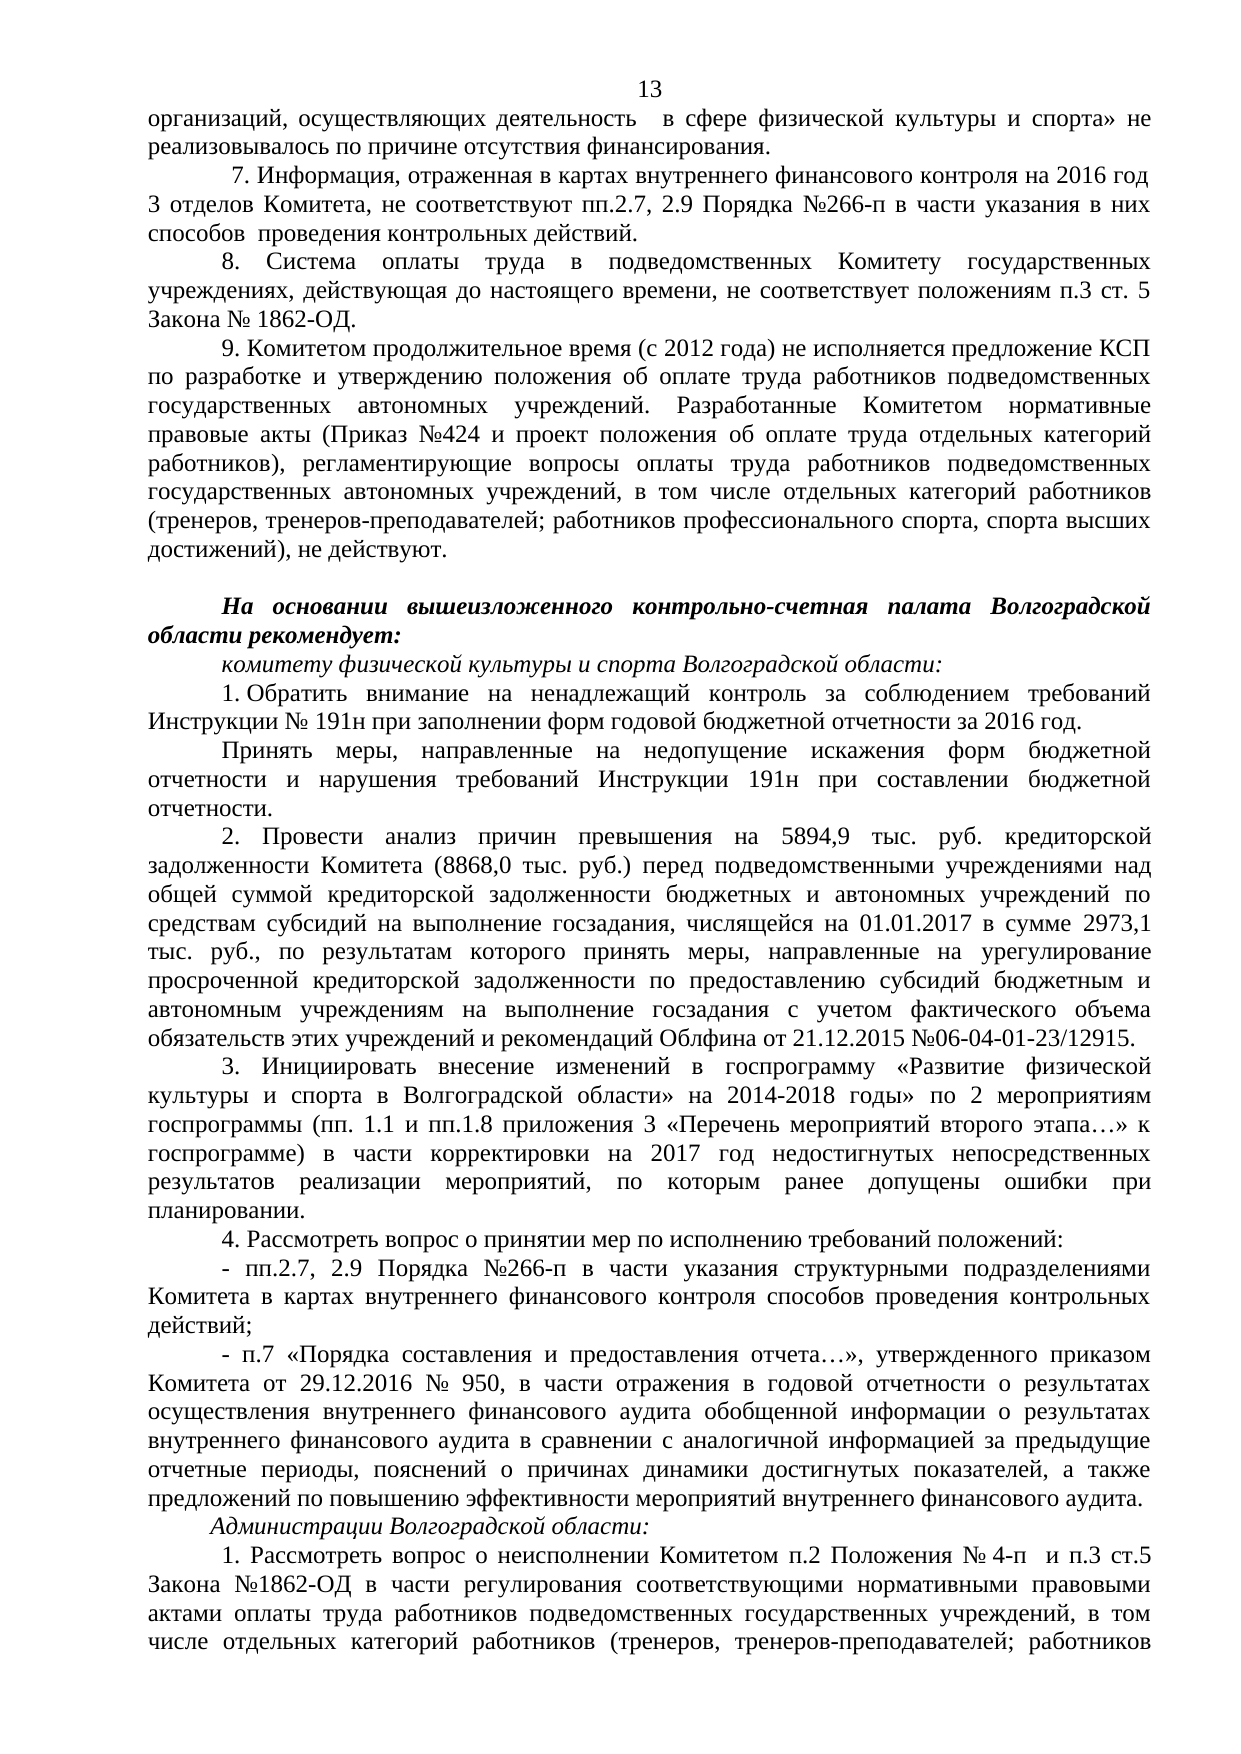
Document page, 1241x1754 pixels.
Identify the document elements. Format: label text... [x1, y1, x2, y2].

text - пп.2.7, 2.9 Порядка №266-п в части указания структурными подразделениями Комитета в картах внутреннего финансового контроля способов проведения контрольных действий; [148, 1253, 1152, 1339]
text 2. Провести анализ причин превышения на 5894,9 тыс. руб. кредиторской задолженности Комитета (8868,0 тыс. руб.) перед подведомственными учреждениями над общей суммой кредиторской задолженности бюджетных и автономных учреждений по средствам субсидий на выполнение госзадания, числящейся на 01.01.2017 в сумме 2973,1 тыс. руб., по результатам которого принять меры, направленные на урегулирование просроченной кредиторской задолженности по предоставлению субсидий бюджетным и автономным учреждениям на выполнение госзадания с учетом фактического объема обязательств этих учреждений и рекомендаций Облфина от 21.12.2015 №06-04-01-23/12915. [148, 821, 1152, 1051]
text 8. Система оплаты труда в подведомственных Комитету государственных учреждениях, действующая до настоящего времени, не соответствует положениям п.3 ст. 5 Закона № 1862-ОД. [148, 246, 1152, 333]
text Принять меры, направленные на недопущение искажения форм бюджетной отчетности и нарушения требований Инструкции 191н при составлении бюджетной отчетности. [148, 735, 1152, 821]
text - п.7 «Порядка составления и предоставления отчета…», утвержденного приказом Комитета от 29.12.2016 № 950, в части отражения в годовой отчетности о результатах осуществления внутреннего финансового аудита обобщенной информации о результатах внутреннего финансового аудита в сравнении с аналогичной информацией за предыдущие отчетные периоды, пояснений о причинах динамики достигнутых показателей, а также предложений по повышению эффективности мероприятий внутреннего финансового аудита. [148, 1339, 1152, 1511]
text На основании вышеизложенного контрольно-счетная палата Волгоградской области рекомендует: [148, 591, 1152, 649]
text комитету физической культуры и спорта Волгоградской области: [148, 649, 1152, 678]
text 1. Обратить внимание на ненадлежащий контроль за соблюдением требований Инструкции № 191н при заполнении форм годовой бюджетной отчетности за 2016 год. [148, 678, 1152, 735]
text 9. Комитетом продолжительное время (с 2012 года) не исполняется предложение КСП по разработке и утверждению положения об оплате труда работников подведомственных государственных автономных учреждений. Разработанные Комитетом нормативные правовые акты (Приказ №424 и проект положения об оплате труда отдельных категорий работников), регламентирующие вопросы оплаты труда работников подведомственных государственных автономных учреждений, в том числе отдельных категорий работников (тренеров, тренеров-преподавателей; работников профессионального спорта, спорта высших достижений), не действуют. [148, 333, 1152, 563]
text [148, 103, 1152, 160]
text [148, 1540, 1152, 1655]
text 3. Инициировать внесение изменений в госпрограмму «Развитие физической культуры и спорта в Волгоградской области» на 2014-2018 годы» по 2 мероприятиям госпрограммы (пп. 1.1 и пп.1.8 приложения 3 «Перечень мероприятий второго этапа…» к госпрограмме) в части корректировки на 2017 год недостигнутых непосредственных результатов реализации мероприятий, по которым ранее допущены ошибки при планировании. [148, 1051, 1152, 1224]
text 7. Информация, отраженная в картах внутреннего финансового контроля на 2016 год 3 отделов Комитета, не соответствуют пп.2.7, 2.9 Порядка №266-п в части указания в них способов проведения контрольных действий. [148, 160, 1152, 246]
text Администрации Волгоградской области: [148, 1511, 1152, 1540]
text 4. Рассмотреть вопрос о принятии мер по исполнению требований положений: [148, 1224, 1152, 1253]
